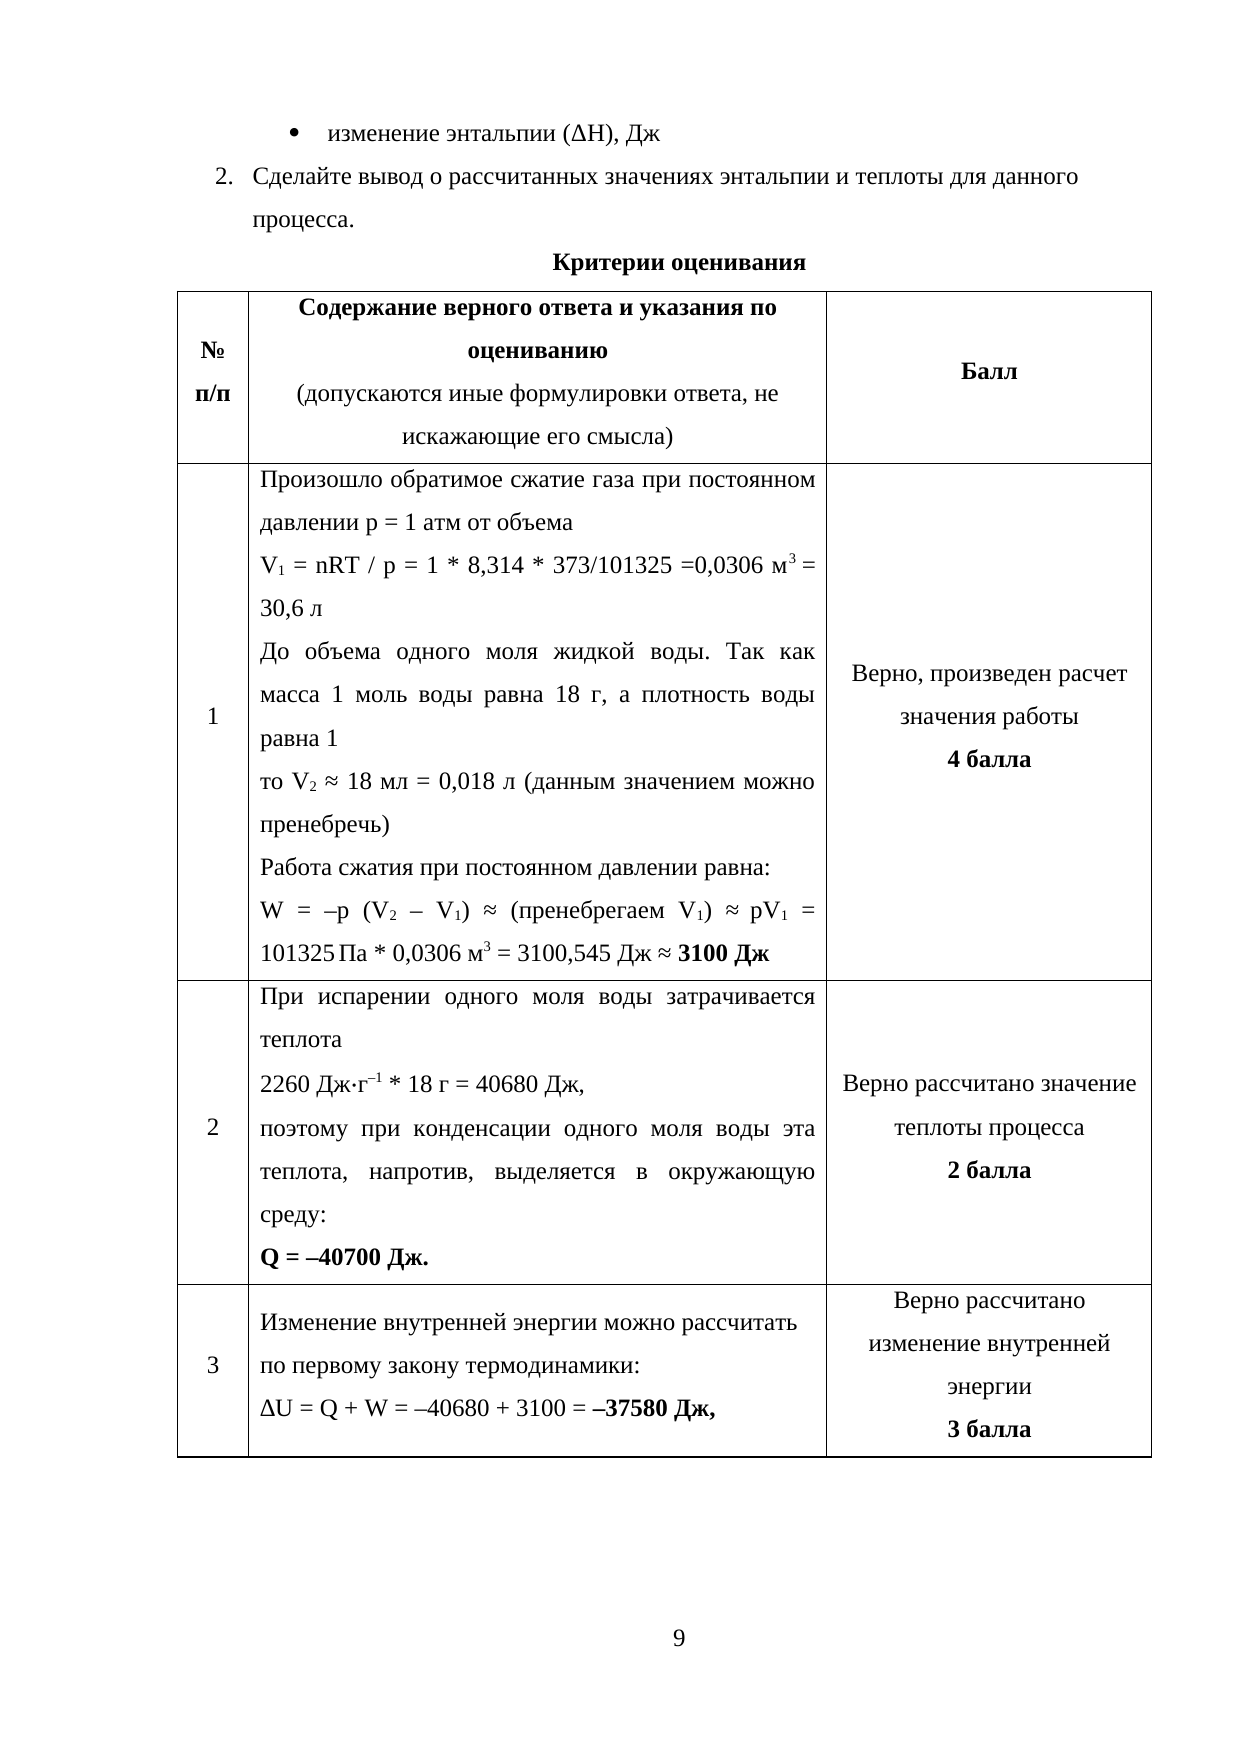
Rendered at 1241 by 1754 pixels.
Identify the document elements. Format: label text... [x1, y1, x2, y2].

table_cell Верно рассчитано значение теплоты процесса 2 балла [827, 981, 1151, 1284]
table_header № п/п [178, 292, 248, 463]
table_cell Произошло обратимое сжатие газа при постоянном давлении p = 1 атм от объема V1 = nRT / p = 1 * 8,314 * 373/101325 =0,0306 м3 = 30,6 л До объема одного моля жидкой воды. Так как масса 1 моль воды равна 18 г, а плотность воды равна 1 то V2 ≈ 18 мл = 0,018 л (данным значением можно пренебречь) Работа сжатия при постоянном давлении равна: W = –p (V2 – V1) ≈ (пренебрегаем V1) ≈ pV1 = 101325 Па * 0,0306 м3 = 3100,545 Дж ≈ 3100 Дж [249, 464, 826, 980]
table_cell При испарении одного моля воды затрачивается теплота 2260 Дж⋅г–1 * 18 г = 40680 Дж, поэтому при конденсации одного моля воды эта теплота, напротив, выделяется в окружающую среду: Q = –40700 Дж. [249, 981, 826, 1284]
table_header Содержание верного ответа и указания по оцениванию (допускаются иные формулировки ответа, не искажающие его смысла) [249, 292, 826, 463]
list изменение энтальпии (ΔH), Дж [290, 118, 1181, 147]
table_cell Изменение внутренней энергии можно рассчитать по первому закону термодинамики: ∆U = Q + W = –40680 + 3100 = –37580 Дж, [249, 1285, 826, 1456]
table_header Балл [827, 292, 1151, 463]
table_cell Верно рассчитано изменение внутренней энергии 3 балла [827, 1285, 1151, 1456]
table_cell 1 [178, 464, 248, 980]
text Критерии оценивания [177, 247, 1181, 276]
table_cell 3 [178, 1285, 248, 1456]
table_cell 2 [178, 981, 248, 1284]
table_cell Верно, произведен расчет значения работы 4 балла [827, 464, 1151, 980]
list Сделайте вывод о рассчитанных значениях энтальпии и теплоты для данного процесса. [215, 161, 1181, 233]
